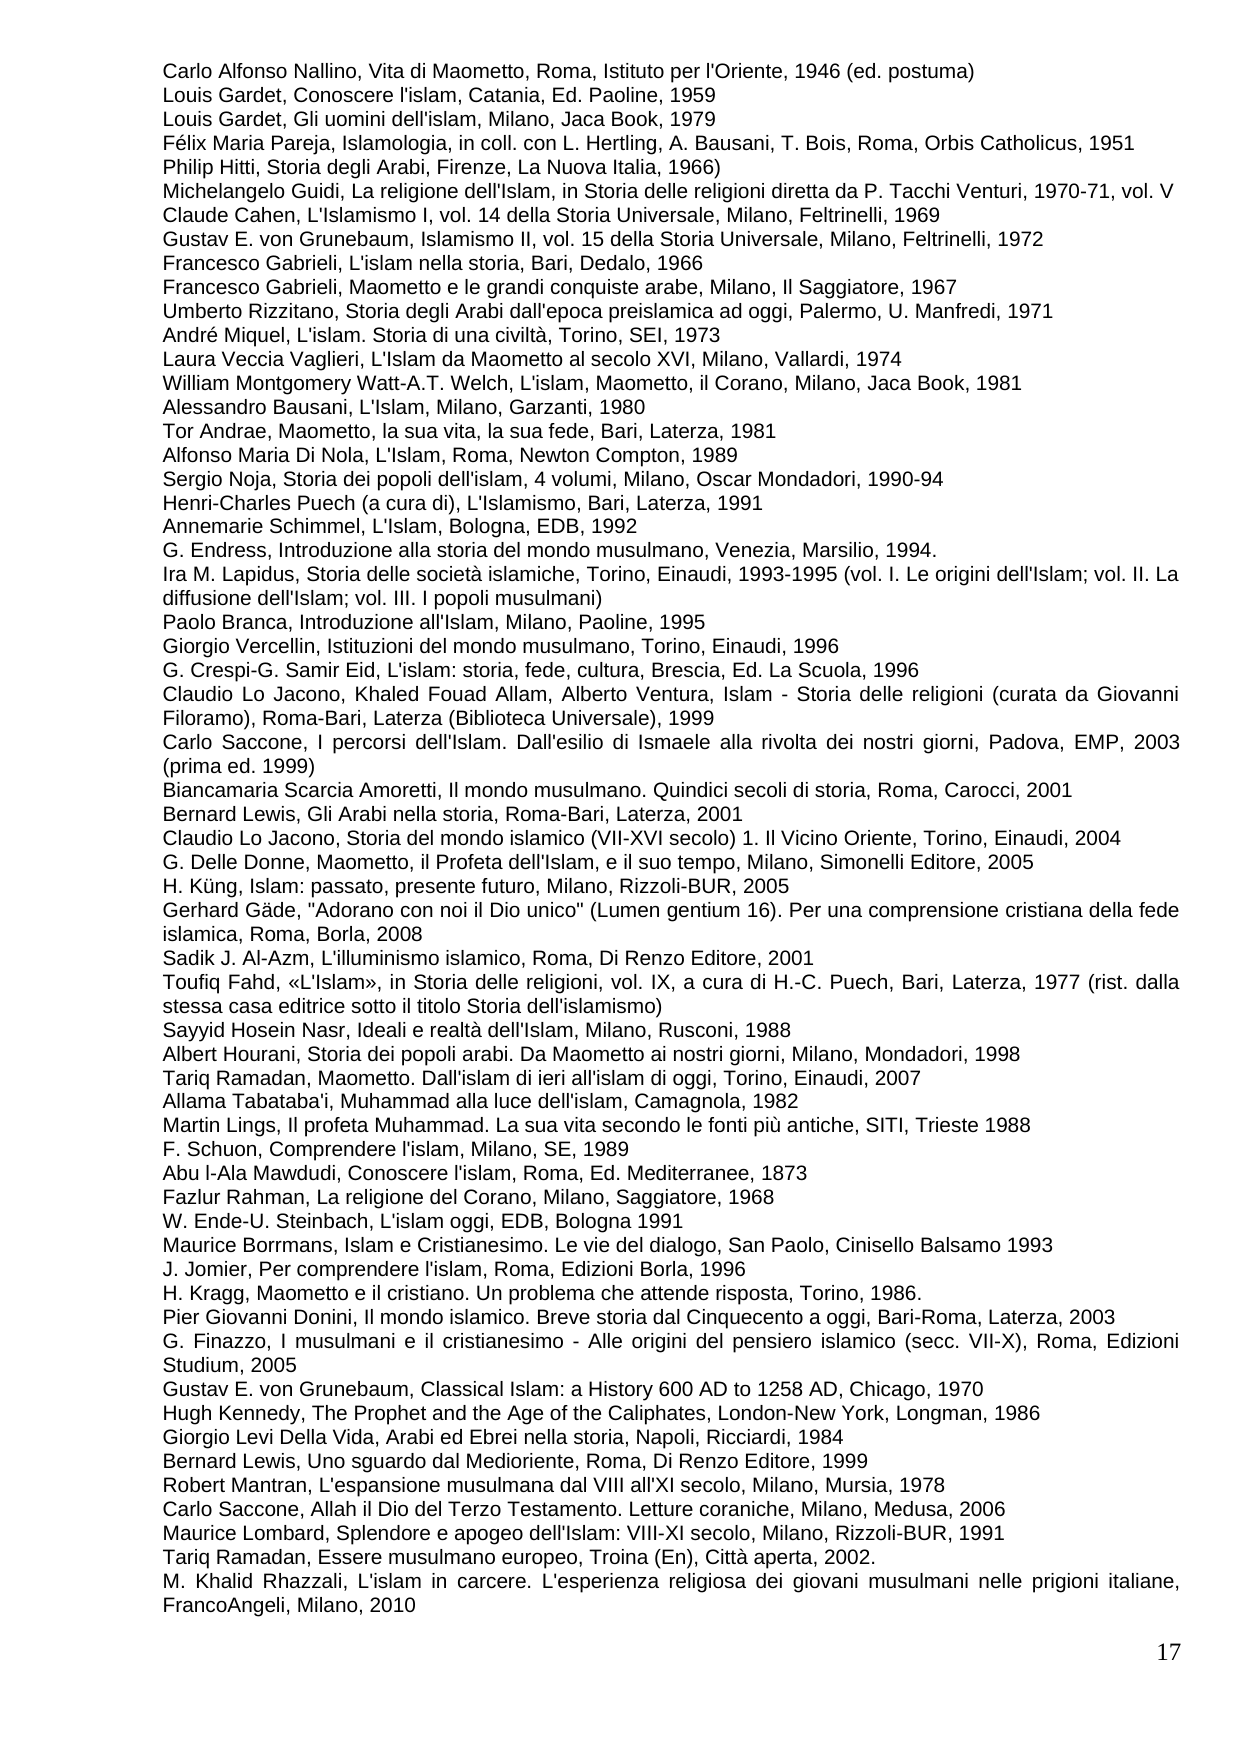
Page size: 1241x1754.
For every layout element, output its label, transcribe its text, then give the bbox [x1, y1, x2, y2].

text Laura Veccia Vaglieri, L'Islam da Maometto al secolo XVI, Milano, Vallardi, 1974 [162, 347, 1181, 371]
text Allama Tabataba'i, Muhammad alla luce dell'islam, Camagnola, 1982 [162, 1089, 1181, 1113]
text William Montgomery Watt-A.T. Welch, L'islam, Maometto, il Corano, Milano, Jaca Book, 1981 [162, 371, 1181, 394]
text Abu l-Ala Mawdudi, Conoscere l'islam, Roma, Ed. Mediterranee, 1873 [162, 1161, 1181, 1185]
text Philip Hitti, Storia degli Arabi, Firenze, La Nuova Italia, 1966) [162, 155, 1181, 179]
text Michelangelo Guidi, La religione dell'Islam, in Storia delle religioni diretta da P. Tacchi Venturi, 1970-71, vol. V [162, 179, 1181, 203]
text Robert Mantran, L'espansione musulmana dal VIII all'XI secolo, Milano, Mursia, 1978 [162, 1473, 1181, 1497]
text Gerhard Gäde, "Adorano con noi il Dio unico" (Lumen gentium 16). Per una comprensione cristiana della fede islamica, Roma, Borla, 2008 [162, 898, 1181, 946]
text Claudio Lo Jacono, Khaled Fouad Allam, Alberto Ventura, Islam - Storia delle religioni (curata da Giovanni Filoramo), Roma-Bari, Laterza (Biblioteca Universale), 1999 [162, 682, 1181, 730]
text Alfonso Maria Di Nola, L'Islam, Roma, Newton Compton, 1989 [162, 442, 1181, 466]
text Francesco Gabrieli, Maometto e le grandi conquiste arabe, Milano, Il Saggiatore, 1967 [162, 275, 1181, 299]
text G. Crespi-G. Samir Eid, L'islam: storia, fede, cultura, Brescia, Ed. La Scuola, 1996 [162, 658, 1181, 682]
text Maurice Lombard, Splendore e apogeo dell'Islam: VIII-XI secolo, Milano, Rizzoli-BUR, 1991 [162, 1521, 1181, 1544]
text Tariq Ramadan, Essere musulmano europeo, Troina (En), Città aperta, 2002. [162, 1544, 1181, 1568]
text Martin Lings, Il profeta Muhammad. La sua vita secondo le fonti più antiche, SITI, Trieste 1988 [162, 1113, 1181, 1137]
text Claude Cahen, L'Islamismo I, vol. 14 della Storia Universale, Milano, Feltrinelli, 1969 [162, 203, 1181, 227]
text G. Endress, Introduzione alla storia del mondo musulmano, Venezia, Marsilio, 1994. [162, 538, 1181, 562]
text Gustav E. von Grunebaum, Islamismo II, vol. 15 della Storia Universale, Milano, Feltrinelli, 1972 [162, 227, 1181, 251]
text Giorgio Vercellin, Istituzioni del mondo musulmano, Torino, Einaudi, 1996 [162, 634, 1181, 658]
text Carlo Alfonso Nallino, Vita di Maometto, Roma, Istituto per l'Oriente, 1946 (ed. postuma) [162, 59, 1181, 83]
text G. Delle Donne, Maometto, il Profeta dell'Islam, e il suo tempo, Milano, Simonelli Editore, 2005 [162, 850, 1181, 874]
text H. Küng, Islam: passato, presente futuro, Milano, Rizzoli-BUR, 2005 [162, 874, 1181, 898]
text Albert Hourani, Storia dei popoli arabi. Da Maometto ai nostri giorni, Milano, Mondadori, 1998 [162, 1041, 1181, 1065]
text Alessandro Bausani, L'Islam, Milano, Garzanti, 1980 [162, 394, 1181, 418]
text Hugh Kennedy, The Prophet and the Age of the Caliphates, London-New York, Longman, 1986 [162, 1401, 1181, 1425]
text M. Khalid Rhazzali, L'islam in carcere. L'esperienza religiosa dei giovani musulmani nelle prigioni italiane, FrancoAngeli, Milano, 2010 [162, 1568, 1181, 1616]
text Ira M. Lapidus, Storia delle società islamiche, Torino, Einaudi, 1993-1995 (vol. I. Le origini dell'Islam; vol. II. La diffusione dell'Islam; vol. III. I popoli musulmani) [162, 562, 1181, 610]
text Sergio Noja, Storia dei popoli dell'islam, 4 volumi, Milano, Oscar Mondadori, 1990-94 [162, 466, 1181, 490]
text Carlo Saccone, Allah il Dio del Terzo Testamento. Letture coraniche, Milano, Medusa, 2006 [162, 1497, 1181, 1521]
text Tariq Ramadan, Maometto. Dall'islam di ieri all'islam di oggi, Torino, Einaudi, 2007 [162, 1065, 1181, 1089]
text Umberto Rizzitano, Storia degli Arabi dall'epoca preislamica ad oggi, Palermo, U. Manfredi, 1971 [162, 299, 1181, 323]
text Félix Maria Pareja, Islamologia, in coll. con L. Hertling, A. Bausani, T. Bois, Roma, Orbis Catholicus, 1951 [162, 131, 1181, 155]
text Francesco Gabrieli, L'islam nella storia, Bari, Dedalo, 1966 [162, 251, 1181, 275]
text Claudio Lo Jacono, Storia del mondo islamico (VII-XVI secolo) 1. Il Vicino Oriente, Torino, Einaudi, 2004 [162, 826, 1181, 850]
text Paolo Branca, Introduzione all'Islam, Milano, Paoline, 1995 [162, 610, 1181, 634]
text Carlo Saccone, I percorsi dell'Islam. Dall'esilio di Ismaele alla rivolta dei nostri giorni, Padova, EMP, 2003 (prima ed. 1999) [162, 730, 1181, 778]
text J. Jomier, Per comprendere l'islam, Roma, Edizioni Borla, 1996 [162, 1257, 1181, 1281]
text Gustav E. von Grunebaum, Classical Islam: a History 600 AD to 1258 AD, Chicago, 1970 [162, 1377, 1181, 1401]
text W. Ende-U. Steinbach, L'islam oggi, EDB, Bologna 1991 [162, 1209, 1181, 1233]
text Sayyid Hosein Nasr, Ideali e realtà dell'Islam, Milano, Rusconi, 1988 [162, 1017, 1181, 1041]
text Bernard Lewis, Uno sguardo dal Medioriente, Roma, Di Renzo Editore, 1999 [162, 1449, 1181, 1473]
text Sadik J. Al-Azm, L'illuminismo islamico, Roma, Di Renzo Editore, 2001 [162, 946, 1181, 969]
text Louis Gardet, Conoscere l'islam, Catania, Ed. Paoline, 1959 [162, 83, 1181, 107]
text Pier Giovanni Donini, Il mondo islamico. Breve storia dal Cinquecento a oggi, Bari-Roma, Laterza, 2003 [162, 1305, 1181, 1329]
text H. Kragg, Maometto e il cristiano. Un problema che attende risposta, Torino, 1986. [162, 1281, 1181, 1305]
text Maurice Borrmans, Islam e Cristianesimo. Le vie del dialogo, San Paolo, Cinisello Balsamo 1993 [162, 1233, 1181, 1257]
text Louis Gardet, Gli uomini dell'islam, Milano, Jaca Book, 1979 [162, 107, 1181, 131]
text Toufiq Fahd, «L'Islam», in Storia delle religioni, vol. IX, a cura di H.-C. Puech, Bari, Laterza, 1977 (rist. dalla stessa casa editrice sotto il titolo Storia dell'islamismo) [162, 969, 1181, 1017]
text Giorgio Levi Della Vida, Arabi ed Ebrei nella storia, Napoli, Ricciardi, 1984 [162, 1425, 1181, 1449]
text G. Finazzo, I musulmani e il cristianesimo - Alle origini del pensiero islamico (secc. VII-X), Roma, Edizioni Studium, 2005 [162, 1329, 1181, 1377]
text Bernard Lewis, Gli Arabi nella storia, Roma-Bari, Laterza, 2001 [162, 802, 1181, 826]
text Henri-Charles Puech (a cura di), L'Islamismo, Bari, Laterza, 1991 [162, 490, 1181, 514]
text Annemarie Schimmel, L'Islam, Bologna, EDB, 1992 [162, 514, 1181, 538]
text Tor Andrae, Maometto, la sua vita, la sua fede, Bari, Laterza, 1981 [162, 418, 1181, 442]
text André Miquel, L'islam. Storia di una civiltà, Torino, SEI, 1973 [162, 323, 1181, 347]
text Fazlur Rahman, La religione del Corano, Milano, Saggiatore, 1968 [162, 1185, 1181, 1209]
text F. Schuon, Comprendere l'islam, Milano, SE, 1989 [162, 1137, 1181, 1161]
text Biancamaria Scarcia Amoretti, Il mondo musulmano. Quindici secoli di storia, Roma, Carocci, 2001 [162, 778, 1181, 802]
